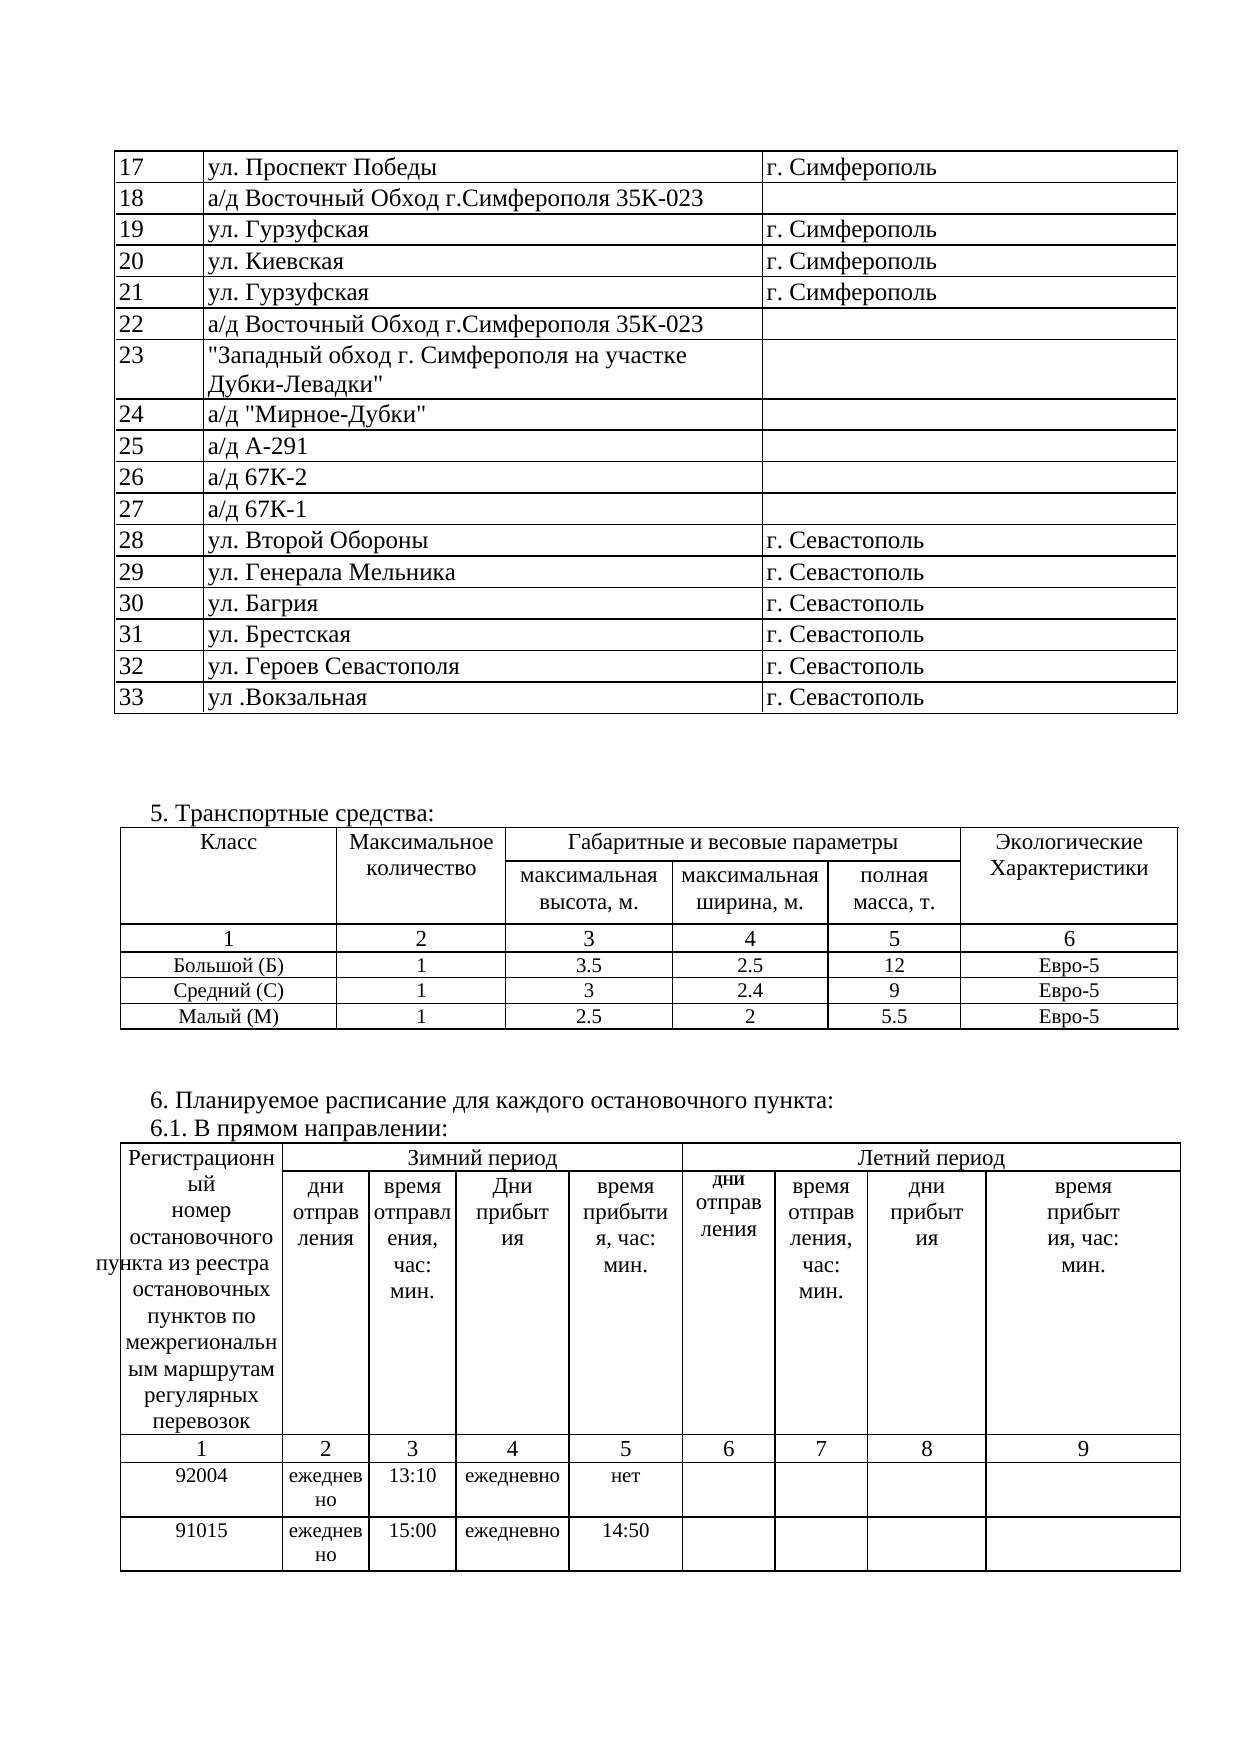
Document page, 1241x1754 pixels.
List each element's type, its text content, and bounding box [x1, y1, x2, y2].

table_cell ежедневно [283, 1518, 368, 1570]
table_cell время прибыт ия, час: мин. [987, 1172, 1180, 1434]
table_cell Средний (С) [121, 978, 336, 1002]
table_cell 33 [115, 682, 203, 712]
table_cell 8 [868, 1435, 985, 1462]
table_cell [204, 183, 762, 213]
table_cell 4 [457, 1435, 568, 1462]
table_cell 13:10 [370, 1463, 455, 1516]
table_cell [776, 1518, 867, 1570]
table_cell [763, 398, 1177, 429]
table_cell 14:50 [570, 1518, 682, 1570]
table_cell а/д 67К-1 [204, 494, 762, 524]
table_cell ул. Второй Обороны [204, 525, 762, 555]
table_cell 26 [115, 462, 203, 492]
text 6.1. В прямом направлении: [150, 1113, 1090, 1142]
table_cell 1 [337, 953, 505, 977]
table_cell ежедневно [457, 1518, 568, 1570]
table_cell 2.5 [673, 953, 827, 977]
table_cell полная масса, т. [829, 862, 960, 923]
table_cell дни отправ ления [283, 1172, 368, 1434]
table_cell Евро-5 [961, 953, 1177, 977]
table_cell г. Севастополь [763, 587, 1177, 618]
table_cell 17 [115, 152, 203, 181]
table_header Класс [121, 828, 336, 923]
table_cell 18 [115, 183, 203, 213]
table_cell нет [570, 1463, 682, 1516]
table_cell г. Симферополь [763, 152, 1177, 181]
table_cell 3 [506, 978, 672, 1002]
table_cell а/д "Мирное-Дубки" [204, 400, 762, 429]
table_cell 1 [121, 925, 336, 951]
table_cell максимальная высота, м. [506, 862, 672, 923]
table_cell ул .Вокзальная [204, 683, 762, 712]
table_cell г. Симферополь [763, 244, 1177, 276]
table_cell 2 [673, 1004, 827, 1028]
table_cell [868, 1463, 985, 1516]
table_header Экологические Характеристики [961, 828, 1177, 923]
table_cell ул. Гурзуфская [204, 215, 762, 244]
table_cell время прибыти я, час: мин. [570, 1172, 682, 1434]
table_cell ул. Брестская [204, 620, 762, 649]
table_cell а/д А-291 [204, 431, 762, 461]
table_cell 1 [121, 1435, 282, 1462]
table_cell 1 [337, 1004, 505, 1028]
table_cell [776, 1463, 867, 1516]
table_cell 3 [506, 925, 672, 951]
table_cell [763, 492, 1177, 524]
table_cell [683, 1463, 774, 1516]
table_cell 9 [987, 1435, 1180, 1462]
table_cell ул. Проспект Победы [204, 152, 762, 181]
table_cell 15:00 [370, 1518, 455, 1570]
table_cell г. Симферополь [763, 213, 1177, 244]
table_cell г. Севастополь [763, 555, 1177, 587]
text 5. Транспортные средства: [150, 798, 1090, 827]
table_cell 3 [370, 1435, 455, 1462]
table_cell 28 [115, 525, 203, 555]
table_cell а/д 67К-2 [204, 462, 762, 492]
table_cell [763, 429, 1177, 461]
table_cell [683, 1518, 774, 1570]
table_cell 5 [829, 925, 960, 951]
table_header Зимний период [283, 1144, 682, 1170]
table_cell Большой (Б) [121, 953, 336, 977]
table_cell Евро-5 [961, 1004, 1177, 1028]
table_cell 31 [115, 619, 203, 649]
table_cell [868, 1518, 985, 1570]
table_cell г. Севастополь [763, 524, 1177, 555]
table_cell 30 [115, 588, 203, 618]
table_cell 22 [115, 308, 203, 339]
table_cell 91015 [121, 1518, 282, 1570]
table_cell 24 [115, 399, 203, 429]
table_cell ДНИ отправ ления [683, 1172, 774, 1434]
table_cell [763, 461, 1177, 492]
table_cell 19 [115, 214, 203, 244]
table_cell "Западный обход г. Симферополя на участке Дубки-Левадки" [204, 340, 762, 398]
table_cell ул. Гурзуфская [204, 277, 762, 307]
table_cell 2.4 [673, 978, 827, 1002]
table_cell 12 [829, 953, 960, 977]
table_header Летний период [683, 1144, 1180, 1170]
table_cell ул. Багрия [204, 588, 762, 618]
table_cell время отправл ения, час: мин. [370, 1172, 455, 1434]
table_cell 92004 [121, 1463, 282, 1516]
table_cell 2.5 [506, 1004, 672, 1028]
table_cell 9 [829, 978, 960, 1002]
table_cell время отправ ления, час: мин. [776, 1172, 867, 1434]
table_cell 20 [115, 245, 203, 276]
table_cell дни прибыт ия [868, 1172, 985, 1434]
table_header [121, 1144, 282, 1434]
table_cell 7 [776, 1435, 867, 1462]
table_cell [763, 307, 1177, 339]
table_cell 6 [961, 925, 1177, 951]
table_cell [987, 1463, 1180, 1516]
table_cell ул. Киевская [204, 246, 762, 276]
table_cell 5.5 [829, 1004, 960, 1028]
table_cell г. Севастополь [763, 618, 1177, 649]
table_cell [987, 1518, 1180, 1570]
table_cell 23 [115, 340, 203, 398]
table_cell 29 [115, 556, 203, 587]
table_header Максимальное количество [337, 828, 505, 923]
table_cell 5 [570, 1435, 682, 1462]
table_cell 27 [115, 493, 203, 524]
table_cell Малый (М) [121, 1004, 336, 1028]
text 6. Планируемое расписание для каждого остановочного пункта: [150, 1085, 1090, 1113]
table_cell 25 [115, 430, 203, 461]
table_cell [763, 339, 1177, 398]
table_cell ул. Героев Севастополя [204, 651, 762, 681]
table_header Габаритные и весовые параметры [506, 828, 960, 860]
table_cell 4 [673, 925, 827, 951]
table_cell ежедневно [283, 1463, 368, 1516]
table_cell 21 [115, 277, 203, 307]
table_cell г. Севастополь [763, 650, 1177, 681]
table_cell максимальная ширина, м. [673, 862, 827, 923]
table_cell 2 [283, 1435, 368, 1462]
table_cell Евро-5 [961, 978, 1177, 1002]
table_cell 3.5 [506, 953, 672, 977]
table_cell г. Симферополь [763, 276, 1177, 307]
table_cell 1 [337, 978, 505, 1002]
table_cell 2 [337, 925, 505, 951]
table_cell ул. Генерала Мельника [204, 557, 762, 587]
table_cell Дни прибыт ия [457, 1172, 568, 1434]
table_cell ежедневно [457, 1463, 568, 1516]
table_cell [763, 181, 1177, 213]
table_cell 6 [683, 1435, 774, 1462]
table_cell а/д Восточный Обход г.Симферополя 35К-023 [204, 309, 762, 339]
table_cell 32 [115, 651, 203, 681]
table_cell г. Севастополь [763, 681, 1177, 712]
